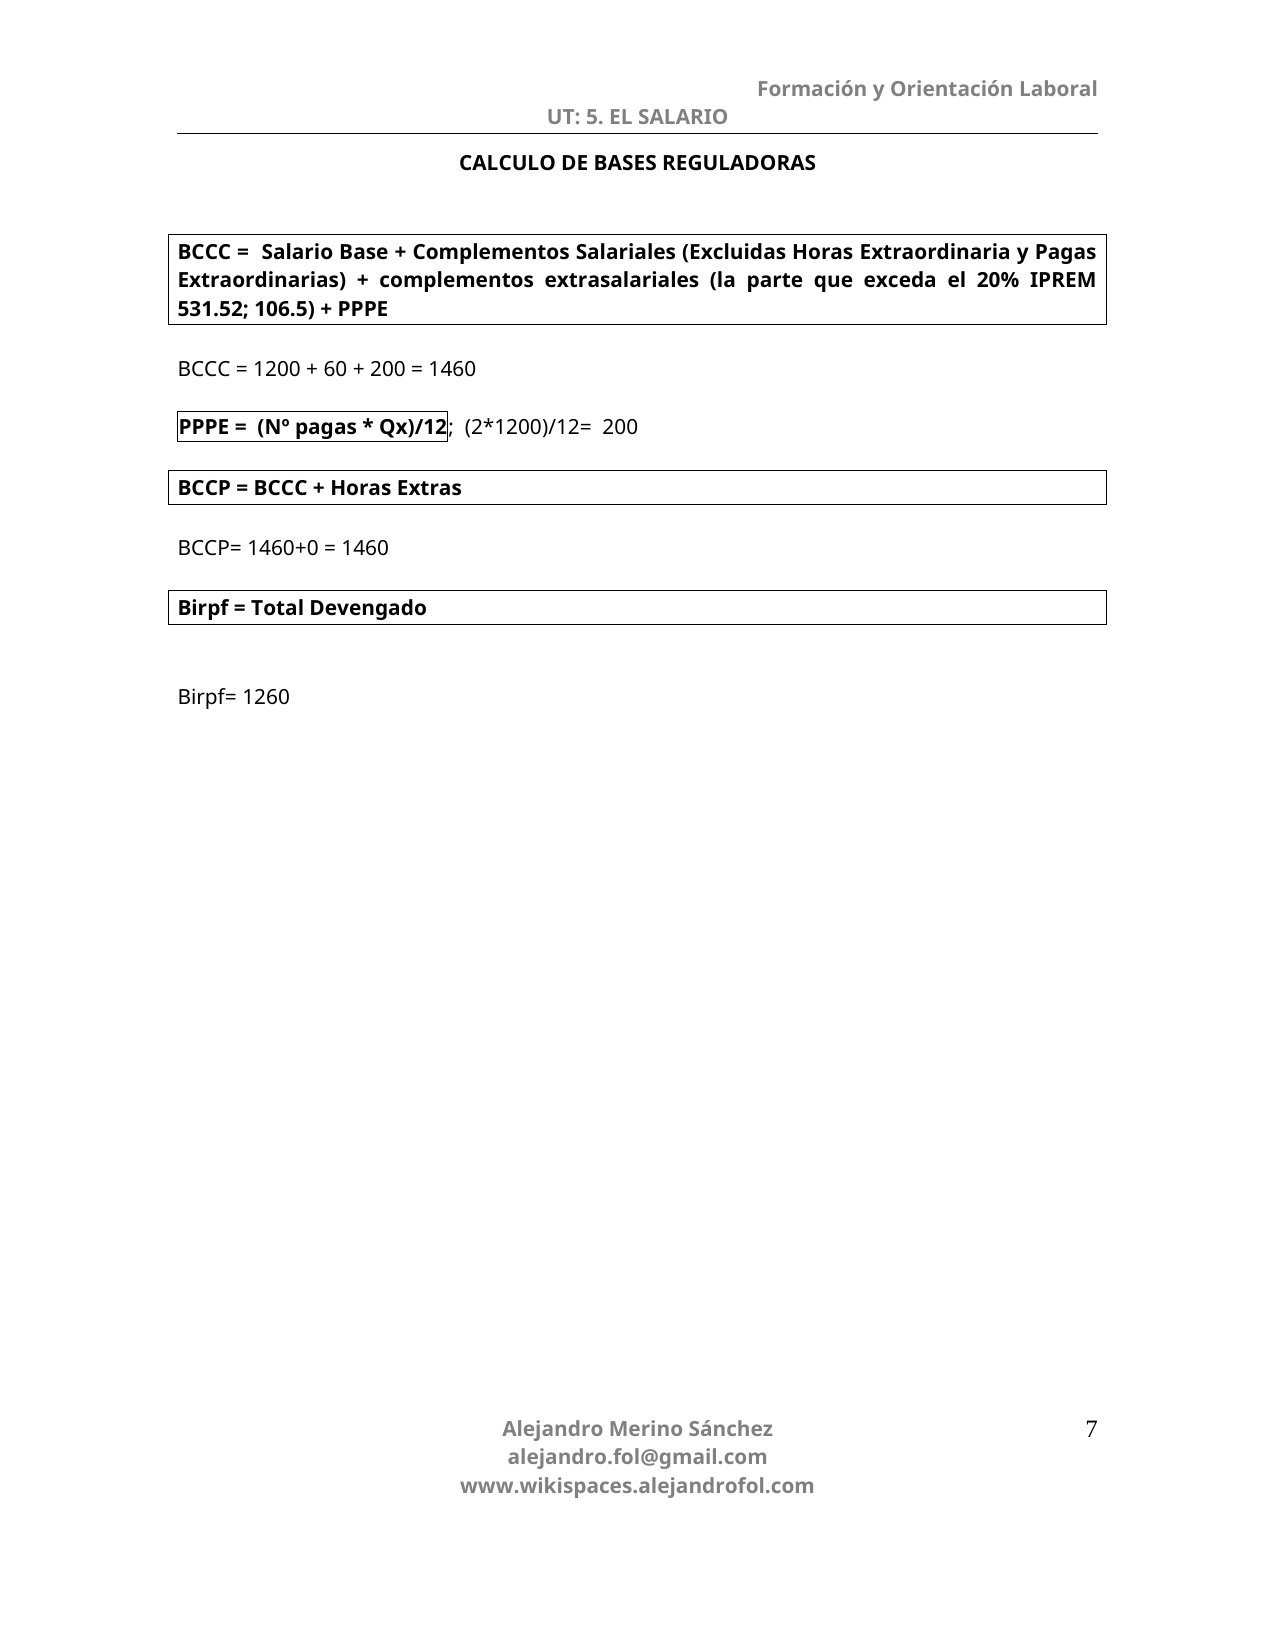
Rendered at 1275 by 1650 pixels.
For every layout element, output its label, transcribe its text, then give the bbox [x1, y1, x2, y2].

text PPPE = (Nº pagas * Qx)/12; (2*1200)/12= 200 [178, 412, 447, 441]
subtitle Birpf = Total Devengado [169, 591, 1106, 624]
text PPPE = (Nº pagas * Qx)/12; (2*1200)/12= 200 [448, 411, 1098, 442]
text BCCP= 1460+0 = 1460 [177, 533, 1098, 562]
text Birpf= 1260 [177, 682, 1098, 710]
text BCCP = BCCC + Horas Extras [169, 471, 1106, 504]
text BCCC = Salario Base + Complementos Salariales (Excluidas Horas Extraordinaria y Pagas Extraordinarias) + complementos extrasalariales (la parte que exceda el 20% IPREM 531.52; 106.5) + PPPE [169, 235, 1106, 324]
text BCCC = 1200 + 60 + 200 = 1460 [177, 354, 1098, 383]
subtitle CALCULO DE BASES REGULADORAS [177, 148, 1098, 176]
